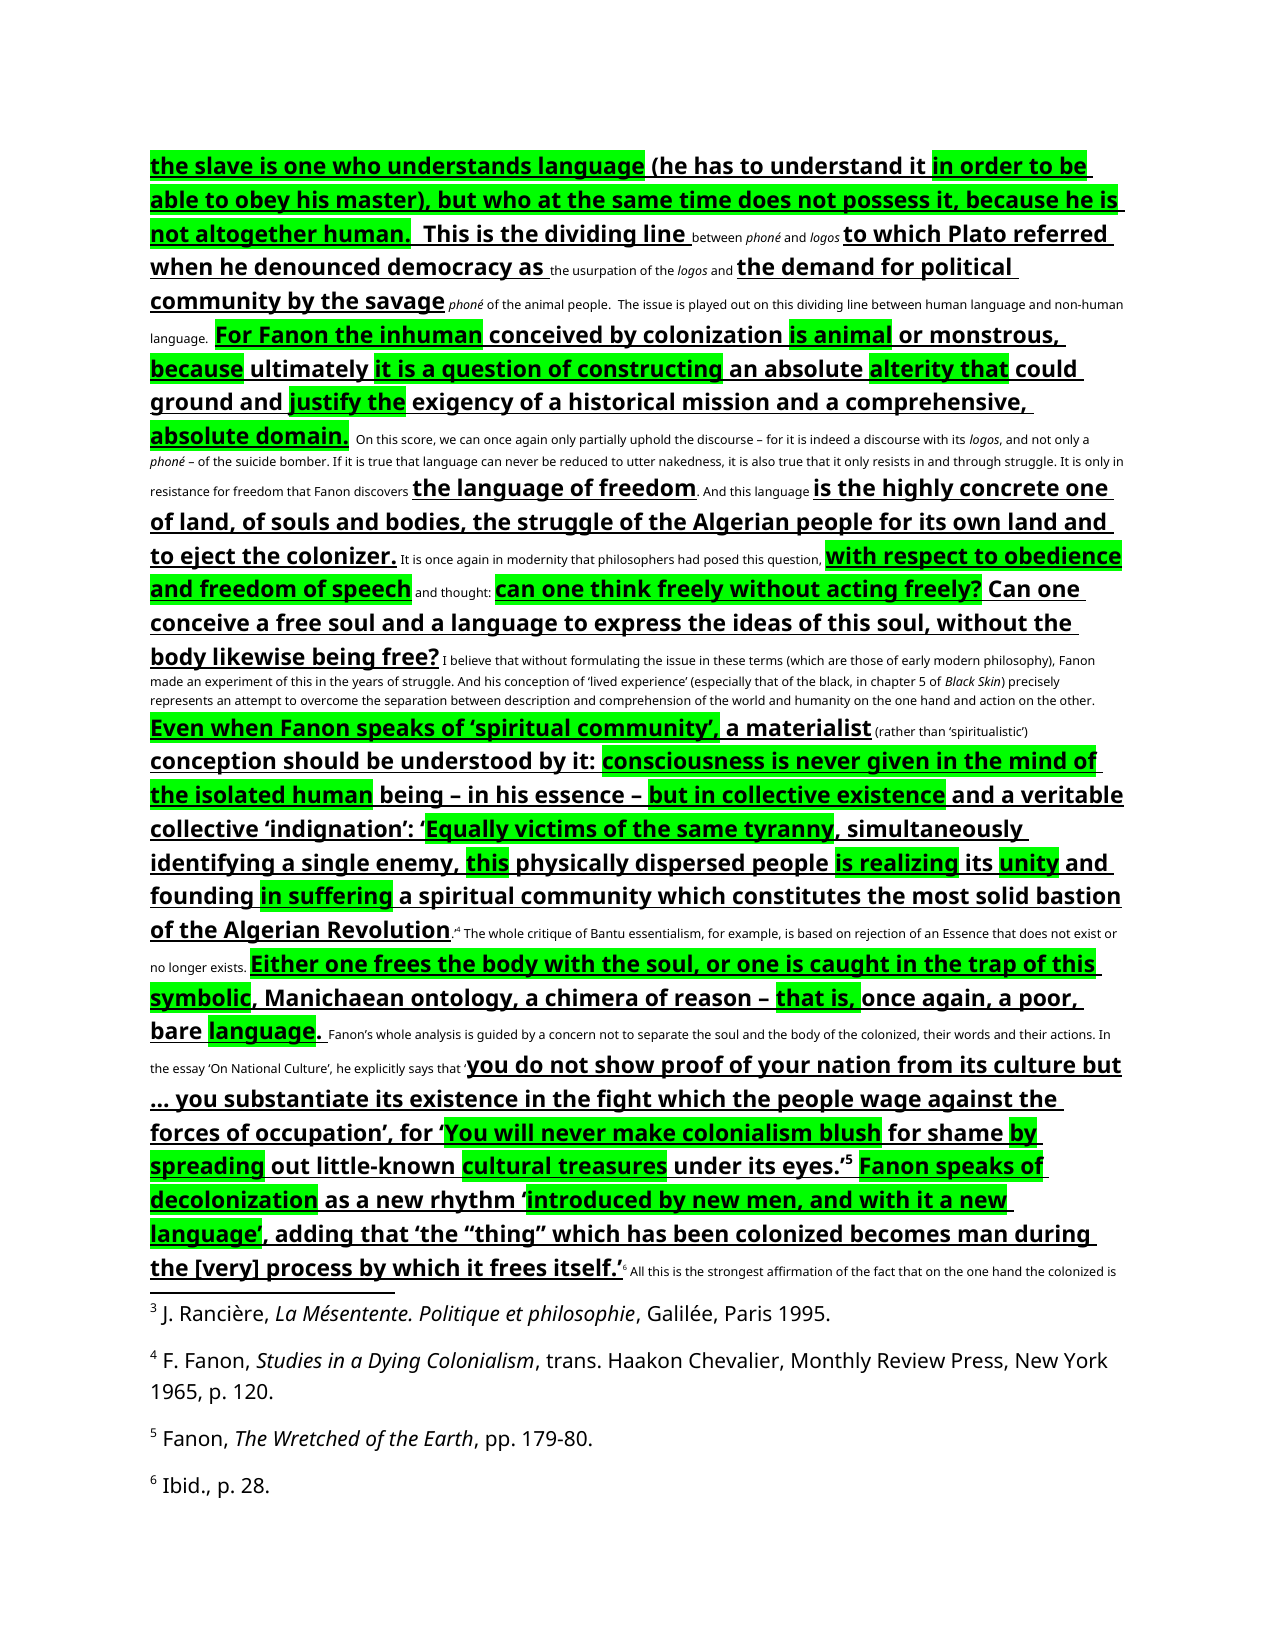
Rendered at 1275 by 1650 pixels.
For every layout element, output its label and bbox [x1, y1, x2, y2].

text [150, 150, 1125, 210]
text [150, 212, 1125, 1283]
